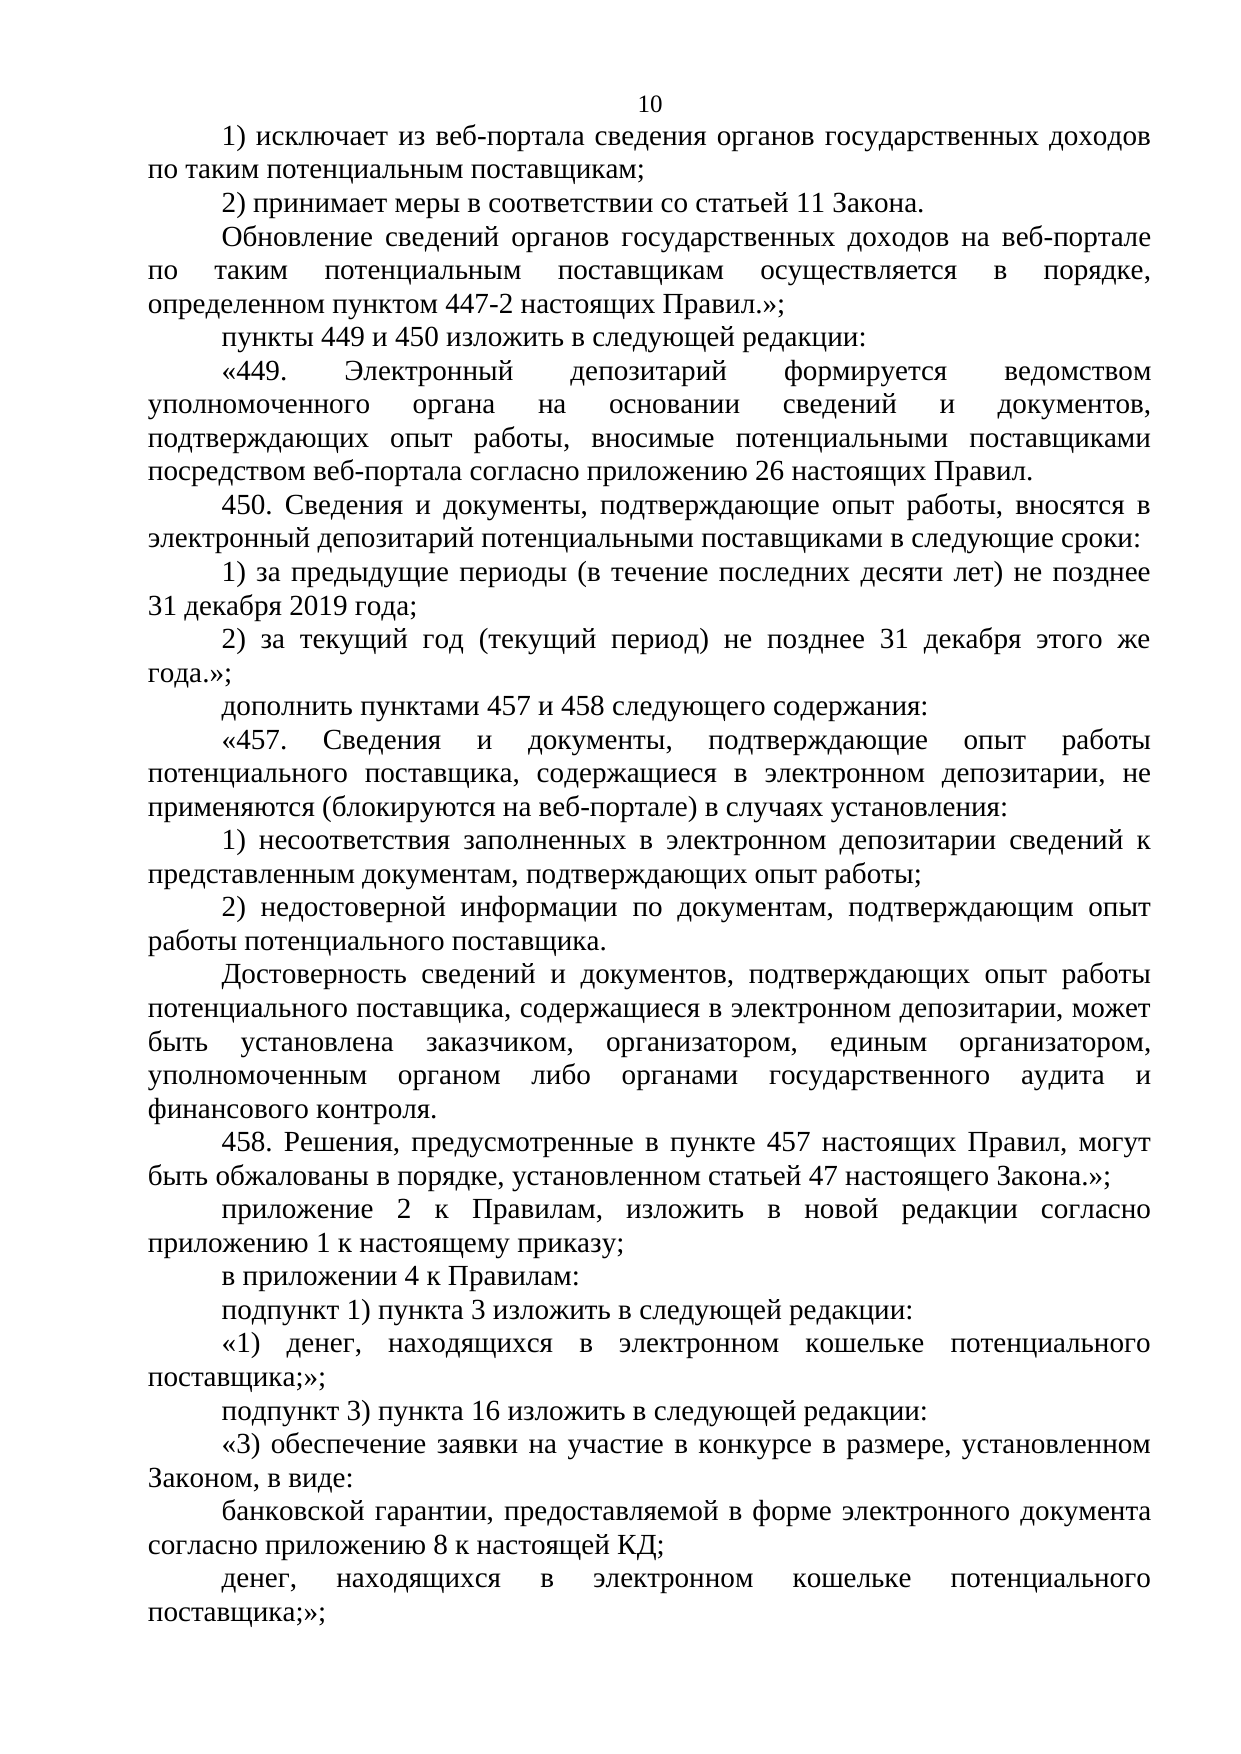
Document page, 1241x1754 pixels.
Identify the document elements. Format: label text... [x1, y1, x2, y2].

text «1) денег, находящихся в электронном кошельке потенциального поставщика;»; [148, 1326, 1152, 1393]
text подпункт 1) пункта 3 изложить в следующей редакции: [148, 1292, 1152, 1326]
text подпункт 3) пункта 16 изложить в следующей редакции: [148, 1393, 1152, 1426]
text 2) принимает меры в соответствии со статьей 11 Закона. [148, 185, 1152, 219]
text Обновление сведений органов государственных доходов на веб-портале по таким потенциальным поставщикам осуществляется в порядке, определенном пунктом 447-2 настоящих Правил.»; [148, 219, 1152, 319]
text Достоверность сведений и документов, подтверждающих опыт работы потенциального поставщика, содержащиеся в электронном депозитарии, может быть установлена заказчиком, организатором, единым организатором, уполномоченным органом либо органами государственного аудита и финансового контроля. [148, 957, 1152, 1124]
text 458. Решения, предусмотренные в пункте 457 настоящих Правил, могут быть обжалованы в порядке, установленном статьей 47 настоящего Закона.»; [148, 1124, 1152, 1191]
text 1) за предыдущие периоды (в течение последних десяти лет) не позднее 31 декабря 2019 года; [148, 554, 1152, 621]
text 2) за текущий год (текущий период) не позднее 31 декабря этого же года.»; [148, 621, 1152, 688]
text денег, находящихся в электронном кошельке потенциального поставщика;»; [148, 1560, 1152, 1627]
text дополнить пунктами 457 и 458 следующего содержания: [148, 688, 1152, 722]
text 1) исключает из веб-портала сведения органов государственных доходов по таким потенциальным поставщикам; [148, 118, 1152, 185]
text в приложении 4 к Правилам: [148, 1258, 1152, 1292]
text «3) обеспечение заявки на участие в конкурсе в размере, установленном Законом, в виде: [148, 1426, 1152, 1493]
text 450. Сведения и документы, подтверждающие опыт работы, вносятся в электронный депозитарий потенциальными поставщиками в следующие сроки: [148, 487, 1152, 554]
text пункты 449 и 450 изложить в следующей редакции: [148, 319, 1152, 353]
text «457. Сведения и документы, подтверждающие опыт работы потенциального поставщика, содержащиеся в электронном депозитарии, не применяются (блокируются на веб-портале) в случаях установления: [148, 722, 1152, 822]
text «449. Электронный депозитарий формируется ведомством уполномоченного органа на основании сведений и документов, подтверждающих опыт работы, вносимые потенциальными поставщиками посредством веб-портала согласно приложению 26 настоящих Правил. [148, 353, 1152, 487]
text 2) недостоверной информации по документам, подтверждающим опыт работы потенциального поставщика. [148, 889, 1152, 957]
text приложение 2 к Правилам, изложить в новой редакции согласно приложению 1 к настоящему приказу; [148, 1191, 1152, 1258]
text 1) несоответствия заполненных в электронном депозитарии сведений к представленным документам, подтверждающих опыт работы; [148, 822, 1152, 889]
text банковской гарантии, предоставляемой в форме электронного документа согласно приложению 8 к настоящей КД; [148, 1493, 1152, 1560]
